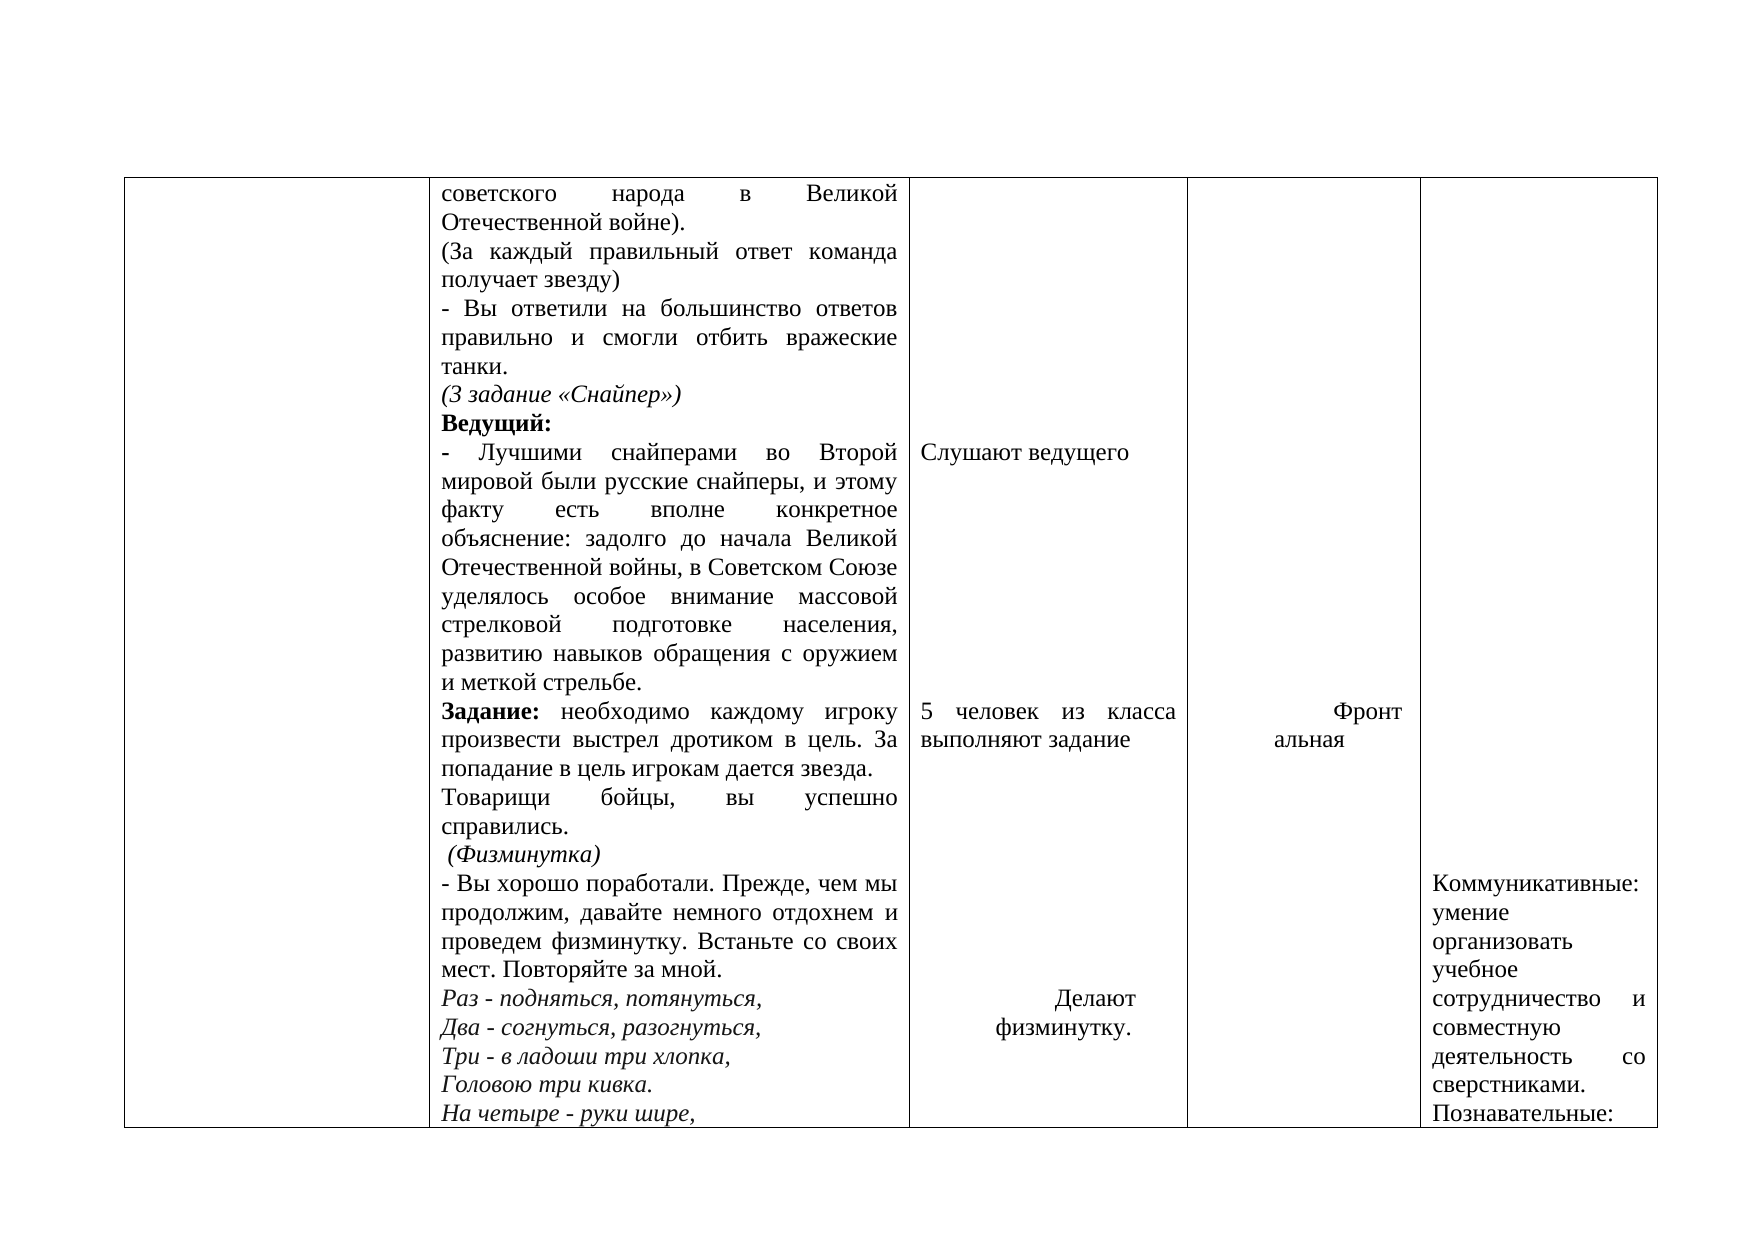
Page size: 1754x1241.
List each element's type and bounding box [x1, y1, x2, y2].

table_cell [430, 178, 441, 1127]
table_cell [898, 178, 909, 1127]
table_cell [1188, 178, 1420, 1127]
table_cell [1421, 178, 1657, 1127]
table_cell [125, 178, 429, 1127]
table_cell [910, 178, 1187, 1127]
